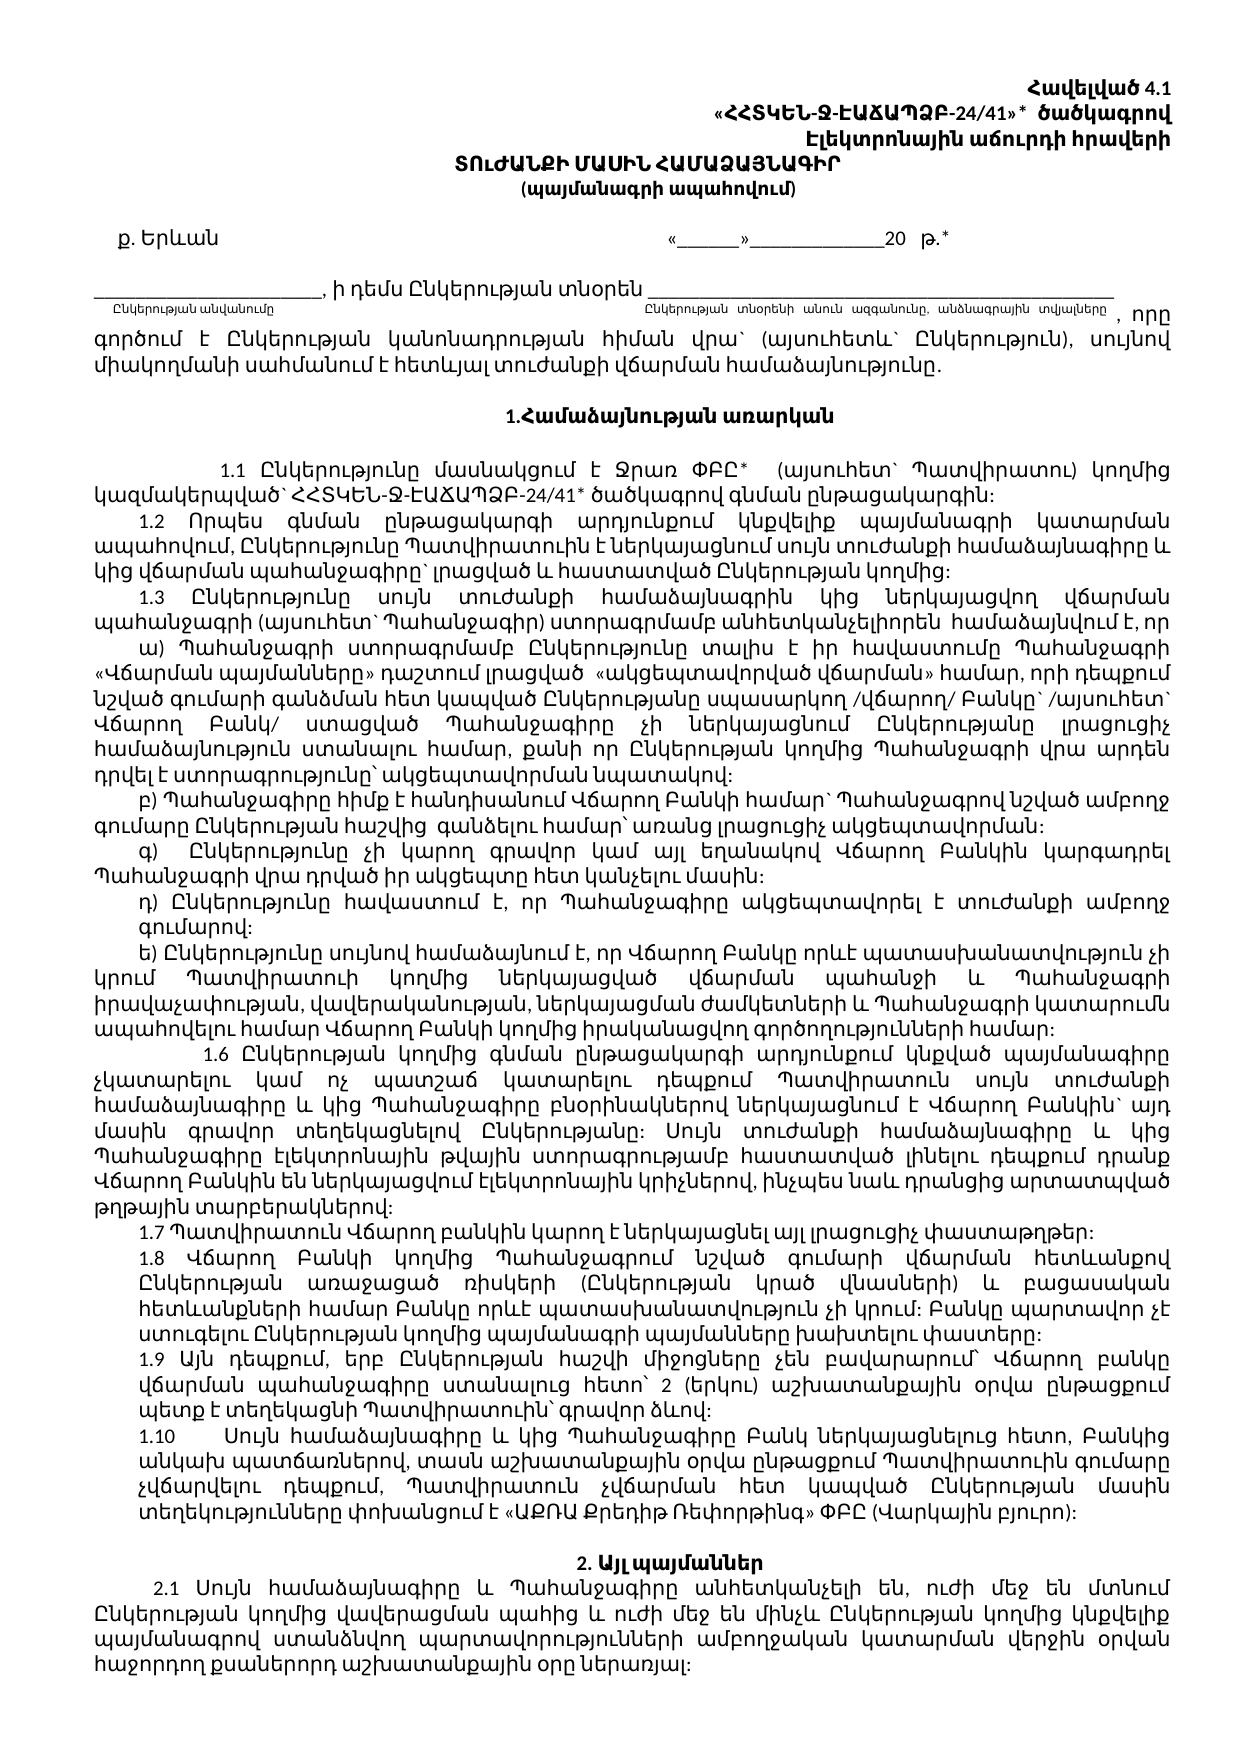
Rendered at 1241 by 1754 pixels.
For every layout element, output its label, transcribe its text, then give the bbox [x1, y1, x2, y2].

text բ) Պահանջագիրը հիմք է հանդիսանում Վճարող Բանկի համար` Պահանջագրով նշված ամբողջ գումարը Ընկերության հաշվից գանձելու համար՝ առանց լրացուցիչ ակցեպտավորման: [94, 787, 1171, 838]
text դ) Ընկերությունը հավաստում է, որ Պահանջագիրը ակցեպտավորել է տուժանքի ամբողջ գումարով: [138, 889, 1171, 940]
text ա) Պահանջագրի ստորագրմամբ Ընկերությունը տալիս է իր հավաստումը Պահանջագրի «Վճարման պայմանները» դաշտում լրացված «ակցեպտավորված վճարման» համար, որի դեպքում նշված գումարի գանձման հետ կապված Ընկերությանը սպասարկող /վճարող/ Բանկը` /այսուհետ` Վճարող Բանկ/ ստացված Պահանջագիրը չի ներկայացնում Ընկերությանը լրացուցիչ համաձայնություն ստանալու համար, քանի որ Ընկերության կողմից Պահանջագրի վրա արդեն դրվել է ստորագրությունը՝ ակցեպտավորման նպատակով: [94, 635, 1171, 787]
text 1.2 Որպես գնման ընթացակարգի արդյունքում կնքվելիք պայմանագրի կատարման ապահովում, Ընկերությունը Պատվիրատուին է ներկայացնում սույն տուժանքի համաձայնագիրը և կից վճարման պահանջագիրը` լրացված և հաստատված Ընկերության կողմից: [94, 508, 1171, 584]
text 2.1 Սույն համաձայնագիրը և Պահանջագիրը անհետկանչելի են, ուժի մեջ են մտնում Ընկերության կողմից վավերացման պահից և ուժի մեջ են մինչև Ընկերության կողմից կնքվելիք պայմանագրով ստանձնվող պարտավորությունների ամբողջական կատարման վերջին օրվան հաջորդող քսաներորդ աշխատանքային օրը ներառյալ: [94, 1575, 1171, 1677]
text 1.1 Ընկերությունը մասնակցում է Ջրառ ՓԲԸ* (այսուհետ` Պատվիրատու) կողմից կազմակերպված` ՀՀՏԿԵՆ-Ջ-ԷԱՃԱՊՁԲ-24/41* ծածկագրով գնման ընթացակարգին: [94, 457, 1171, 508]
text 1.8 Վճարող Բանկի կողմից Պահանջագրում նշված գումարի վճարման հետևանքով Ընկերության առաջացած ռիսկերի (Ընկերության կրած վնասների) և բացասական հետևանքների համար Բանկը որևէ պատասխանատվություն չի կրում: Բանկը պարտավոր չէ ստուգելու Ընկերության կողմից պայմանագրի պայմանները խախտելու փաստերը: [138, 1245, 1171, 1347]
text 1.7 Պատվիրատուն Վճարող բանկին կարող է ներկայացնել այլ լրացուցիչ փաստաթղթեր: [138, 1219, 1171, 1245]
text Ընկերության անվանումը Ընկերության տնօրենի անուն ազգանունը, անձնագրային տվյալները , որը գործում է Ընկերության կանոնադրության հիման վրա` (այսուհետև` Ընկերություն), սույնով միակողմանի սահմանում է հետևյալ տուժանքի վճարման համաձայնությունը. [94, 301, 1171, 377]
text Էլեկտրոնային աճուրդի հրավերի [94, 126, 1171, 151]
text «ՀՀՏԿԵՆ-Ջ-ԷԱՃԱՊՁԲ-24/41»* ծածկագրով [94, 100, 1171, 126]
text ՏՈւԺԱՆՔԻ ՄԱՍԻՆ ՀԱՄԱՁԱՅՆԱԳԻՐ [94, 151, 1171, 177]
text 1.3 Ընկերությունը սույն տուժանքի համաձայնագրին կից ներկայացվող վճարման պահանջագրի (այսուհետ` Պահանջագիր) ստորագրմամբ անհետկանչելիորեն համաձայնվում է, որ [94, 584, 1171, 635]
text Հավելված 4.1 [94, 75, 1171, 100]
text ք. Երևան «______»_____________20 թ.* [94, 225, 1171, 250]
text 1.9 Այն դեպքում, երբ Ընկերության հաշվի միջոցները չեն բավարարում՝ Վճարող բանկը վճարման պահանջագիրը ստանալուց հետո՝ 2 (երկու) աշխատանքային օրվա ընթացքում պետք է տեղեկացնի Պատվիրատուին՝ գրավոր ձևով: [138, 1347, 1171, 1423]
text ______________________, ի դեմս Ընկերության տնօրեն _____________________________________________ [94, 276, 1171, 301]
text 2. Այլ պայմաններ [169, 1550, 1171, 1575]
text 1.6 Ընկերության կողմից գնման ընթացակարգի արդյունքում կնքված պայմանագիրը չկատարելու կամ ոչ պատշաճ կատարելու դեպքում Պատվիրատուն սույն տուժանքի համաձայնագիրը և կից Պահանջագիրը բնօրինակներով ներկայացնում է Վճարող Բանկին` այդ մասին գրավոր տեղեկացնելով Ընկերությանը: Սույն տուժանքի համաձայնագիրը և կից Պահանջագիրը էլեկտրոնային թվային ստորագրությամբ հաստատված լինելու դեպքում դրանք Վճարող Բանկին են ներկայացվում էլեկտրոնային կրիչներով, ինչպես նաև դրանցից արտատպված թղթային տարբերակներով: [94, 1042, 1171, 1219]
text ե) Ընկերությունը սույնով համաձայնում է, որ Վճարող Բանկը որևէ պատասխանատվություն չի կրում Պատվիրատուի կողմից ներկայացված վճարման պահանջի և Պահանջագրի իրավաչափության, վավերականության, ներկայացման ժամկետների և Պահանջագրի կատարումն ապահովելու համար Վճարող Բանկի կողմից իրականացվող գործողությունների համար: [94, 940, 1171, 1042]
text 1.Համաձայնության առարկան [169, 403, 1171, 428]
text (պայմանագրի ապահովում) [94, 177, 1171, 199]
text գ) Ընկերությունը չի կարող գրավոր կամ այլ եղանակով Վճարող Բանկին կարգադրել Պահանջագրի վրա դրված իր ակցեպտը հետ կանչելու մասին: [94, 838, 1171, 889]
text 1.10 Սույն համաձայնագիրը և կից Պահանջագիրը Բանկ ներկայացնելուց հետո, Բանկից անկախ պատճառներով, տասն աշխատանքային օրվա ընթացքում Պատվիրատուին գումարը չվճարվելու դեպքում, Պատվիրատուն չվճարման հետ կապված Ընկերության մասին տեղեկությունները փոխանցում է «ԱՔՌԱ Քրեդիթ Ռեփորթինգ» ՓԲԸ (Վարկային բյուրո): [138, 1423, 1171, 1524]
